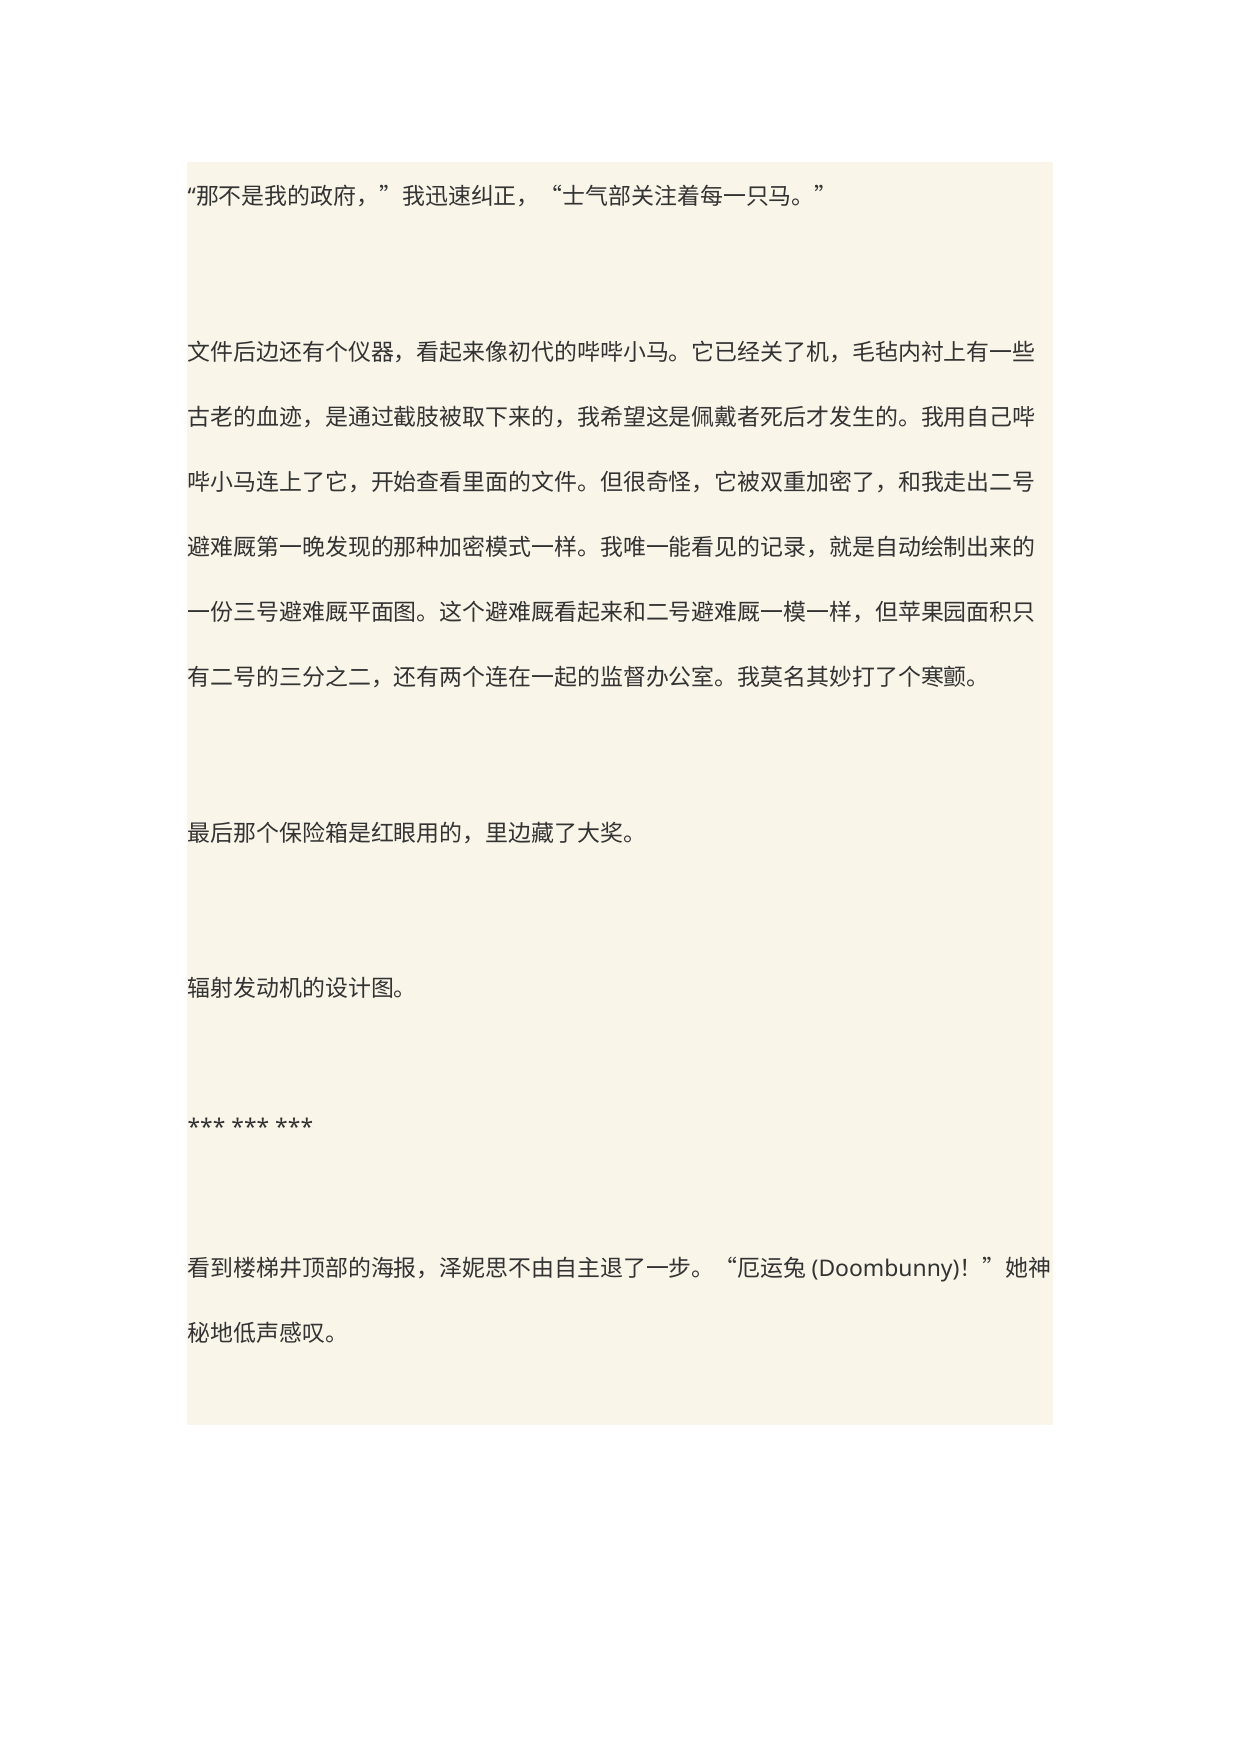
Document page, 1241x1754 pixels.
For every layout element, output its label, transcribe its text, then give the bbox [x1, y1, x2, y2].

text “那不是我的政府，”我迅速纠正，“士气部关注着每一只马。” [187, 162, 1053, 227]
text 文件后边还有个仪器，看起来像初代的哔哔小马。它已经关了机，毛毡内衬上有一些古老的血迹，是通过截肢被取下来的，我希望这是佩戴者死后才发生的。我用自己哔哔小马连上了它，开始查看里面的文件。但很奇怪，它被双重加密了，和我走出二号避难厩第一晚发现的那种加密模式一样。我唯一能看见的记录，就是自动绘制出来的一份三号避难厩平面图。这个避难厩看起来和二号避难厩一模一样，但苹果园面积只有二号的三分之二，还有两个连在一起的监督办公室。我莫名其妙打了个寒颤。 [187, 318, 1053, 708]
text 最后那个保险箱是红眼用的，里边藏了大奖。 [187, 799, 1053, 864]
text *** *** *** [187, 1110, 1053, 1143]
text 辐射发动机的设计图。 [187, 954, 1053, 1019]
text 看到楼梯井顶部的海报，泽妮思不由自主退了一步。“厄运兔 (Doombunny)！”她神秘地低声感叹。 [187, 1234, 1053, 1364]
